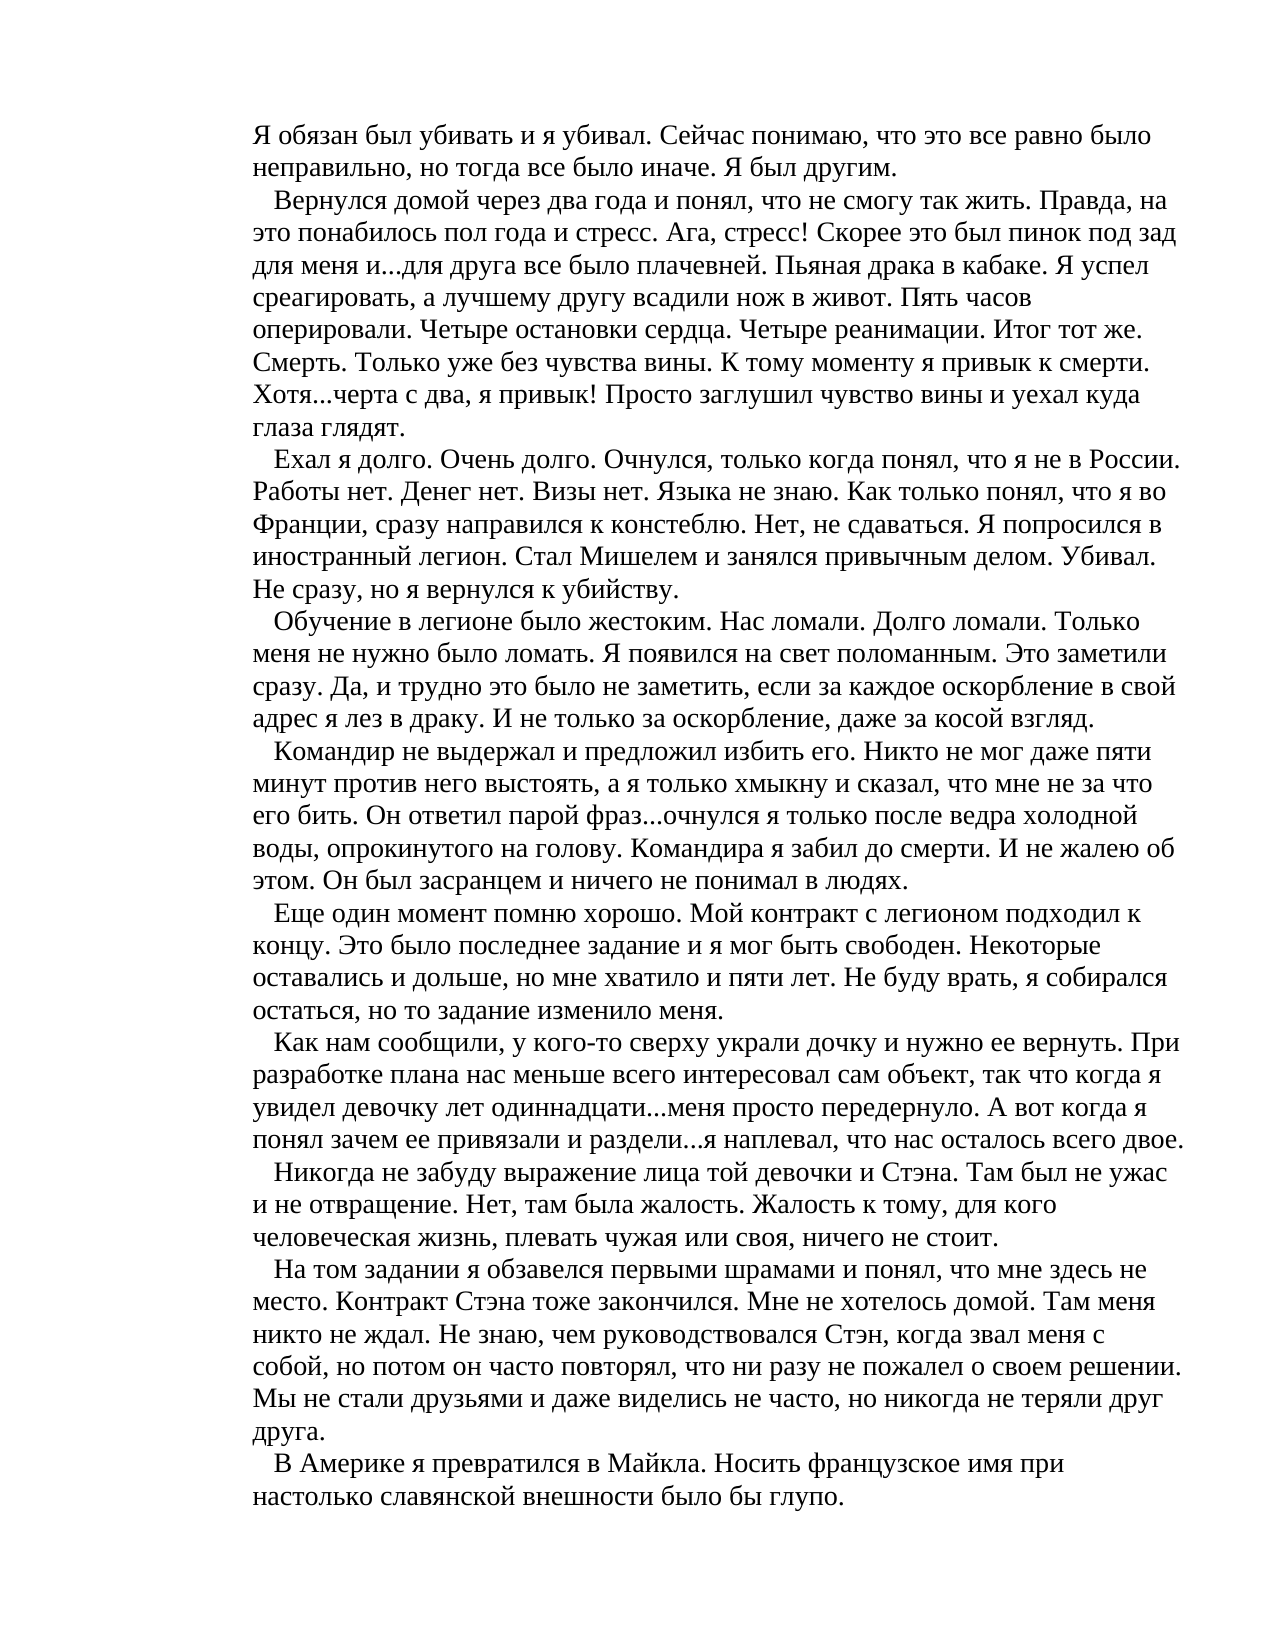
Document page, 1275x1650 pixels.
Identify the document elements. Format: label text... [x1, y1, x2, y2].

text Как нам сообщили, у кого-то сверху украли дочку и нужно ее вернуть. При разработке плана нас меньше всего интересовал сам объект, так что когда я увидел девочку лет одиннадцати...меня просто передернуло. А вот когда я понял зачем ее привязали и раздели...я наплевал, что нас осталось всего двое. [252, 1025, 1186, 1155]
text На том задании я обзавелся первыми шрамами и понял, что мне здесь не место. Контракт Стэна тоже закончился. Мне не хотелось домой. Там меня никто не ждал. Не знаю, чем руководствовался Стэн, когда звал меня с собой, но потом он часто повторял, что ни разу не пожалел о своем решении. Мы не стали друзьями и даже виделись не часто, но никогда не теряли друг друга. [252, 1252, 1186, 1446]
text В Америке я превратился в Майкла. Носить французское имя при настолько славянской внешности было бы глупо. [252, 1446, 1186, 1511]
text Вернулся домой через два года и понял, что не смогу так жить. Правда, на это понабилось пол года и стресс. Ага, стресс! Скорее это был пинок под зад для меня и...для друга все было плачевней. Пьяная драка в кабаке. Я успел среагировать, а лучшему другу всадили нож в живот. Пять часов оперировали. Четыре остановки сердца. Четыре реанимации. Итог тот же. Смерть. Только уже без чувства вины. К тому моменту я привык к смерти. Хотя...черта с два, я привык! Просто заглушил чувство вины и уехал куда глаза глядят. [252, 183, 1186, 442]
text Ехал я долго. Очень долго. Очнулся, только когда понял, что я не в России. Работы нет. Денег нет. Визы нет. Языка не знаю. Как только понял, что я во Франции, сразу направился к констеблю. Нет, не сдаваться. Я попросился в иностранный легион. Стал Мишелем и занялся привычным делом. Убивал. Не сразу, но я вернулся к убийству. [252, 442, 1186, 604]
text Никогда не забуду выражение лица той девочки и Стэна. Там был не ужас и не отвращение. Нет, там была жалость. Жалость к тому, для кого человеческая жизнь, плевать чужая или своя, ничего не стоит. [252, 1155, 1186, 1252]
text Еще один момент помню хорошо. Мой контракт с легионом подходил к концу. Это было последнее задание и я мог быть свободен. Некоторые оставались и дольше, но мне хватило и пяти лет. Не буду врать, я собирался остаться, но то задание изменило меня. [252, 896, 1186, 1025]
text Командир не выдержал и предложил избить его. Никто не мог даже пяти минут против него выстоять, а я только хмыкну и сказал, что мне не за что его бить. Он ответил парой фраз...очнулся я только после ведра холодной воды, опрокинутого на голову. Командира я забил до смерти. И не жалею об этом. Он был засранцем и ничего не понимал в людях. [252, 734, 1186, 896]
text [252, 118, 1186, 183]
text Обучение в легионе было жестоким. Нас ломали. Долго ломали. Только меня не нужно было ломать. Я появился на свет поломанным. Это заметили сразу. Да, и трудно это было не заметить, если за каждое оскорбление в свой адрес я лез в драку. И не только за оскорбление, даже за косой взгляд. [252, 604, 1186, 734]
